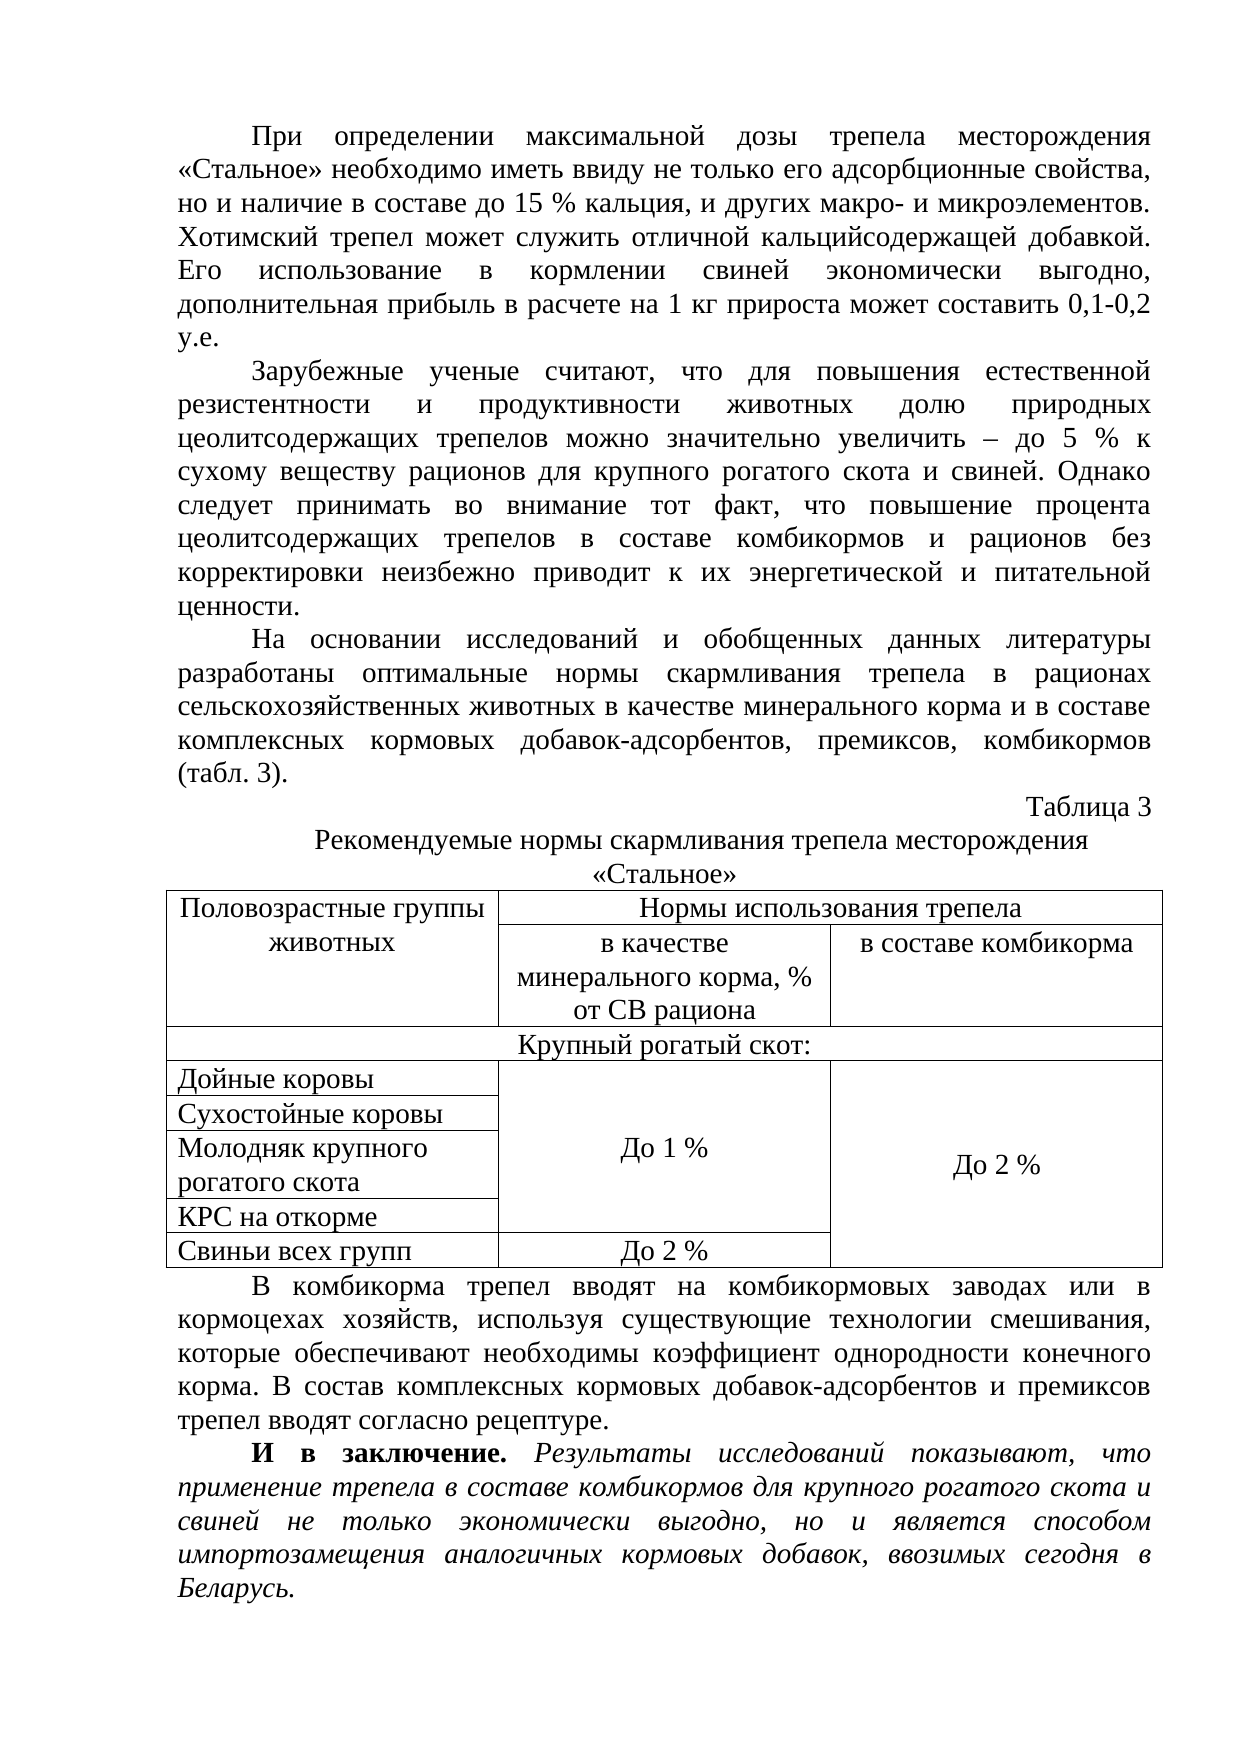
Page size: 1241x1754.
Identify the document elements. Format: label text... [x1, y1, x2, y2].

text И в заключение. Результаты исследований показывают, что применение трепела в составе комбикормов для крупного рогатого скота и свиней не только экономически выгодно, но и является способом импортозамещения аналогичных кормовых добавок, ввозимых сегодня в Беларусь. [177, 1436, 1152, 1603]
table_cell До 2 % [499, 1233, 830, 1267]
table_header Нормы использования трепела [499, 891, 1162, 924]
text В комбикорма трепел вводят на комбикормовых заводах или в кормоцехах хозяйств, используя существующие технологии смешивания, которые обеспечивают необходимы коэффициент однородности конечного корма. В состав комплексных кормовых добавок-адсорбентов и премиксов трепел вводят согласно рецептуре. [177, 1268, 1152, 1436]
text Таблица 3 [177, 789, 1152, 822]
table_cell Молодняк крупного рогатого скота [167, 1131, 498, 1198]
table_cell в качестве минерального корма, % от СВ рациона [499, 925, 830, 1026]
table_cell До 1 % [499, 1061, 830, 1232]
table_cell Дойные коровы [167, 1061, 498, 1095]
table_cell Крупный рогатый скот: [167, 1027, 1162, 1060]
table_header Половозрастные группы животных [167, 891, 498, 1026]
table_cell Сухостойные коровы [167, 1096, 498, 1129]
text На основании исследований и обобщенных данных литературы разработаны оптимальные нормы скармливания трепела в рационах сельскохозяйственных животных в качестве минерального корма и в составе комплексных кормовых добавок-адсорбентов, премиксов, комбикормов (табл. 3). [177, 621, 1152, 789]
text Рекомендуемые нормы скармливания трепела месторождения «Стальное» [177, 822, 1152, 889]
text Зарубежные ученые считают, что для повышения естественной резистентности и продуктивности животных долю природных цеолитсодержащих трепелов можно значительно увеличить – до 5 % к сухому веществу рационов для крупного рогатого скота и свиней. Однако следует принимать во внимание тот факт, что повышение процента цеолитсодержащих трепелов в составе комбикормов и рационов без корректировки неизбежно приводит к их энергетической и питательной ценности. [177, 353, 1152, 621]
text При определении максимальной дозы трепела месторождения «Стальное» необходимо иметь ввиду не только его адсорбционные свойства, но и наличие в составе до 15 % кальция, и других макро- и микроэлементов. Хотимский трепел может служить отличной кальцийсодержащей добавкой. Его использование в кормлении свиней экономически выгодно, дополнительная прибыль в расчете на 1 кг прироста может составить 0,1-0,2 у.е. [177, 118, 1152, 353]
table_cell До 2 % [831, 1061, 1162, 1267]
table_cell в составе комбикорма [831, 925, 1162, 1026]
table_cell КРС на откорме [167, 1199, 498, 1232]
table_cell Свиньи всех групп [167, 1233, 498, 1267]
